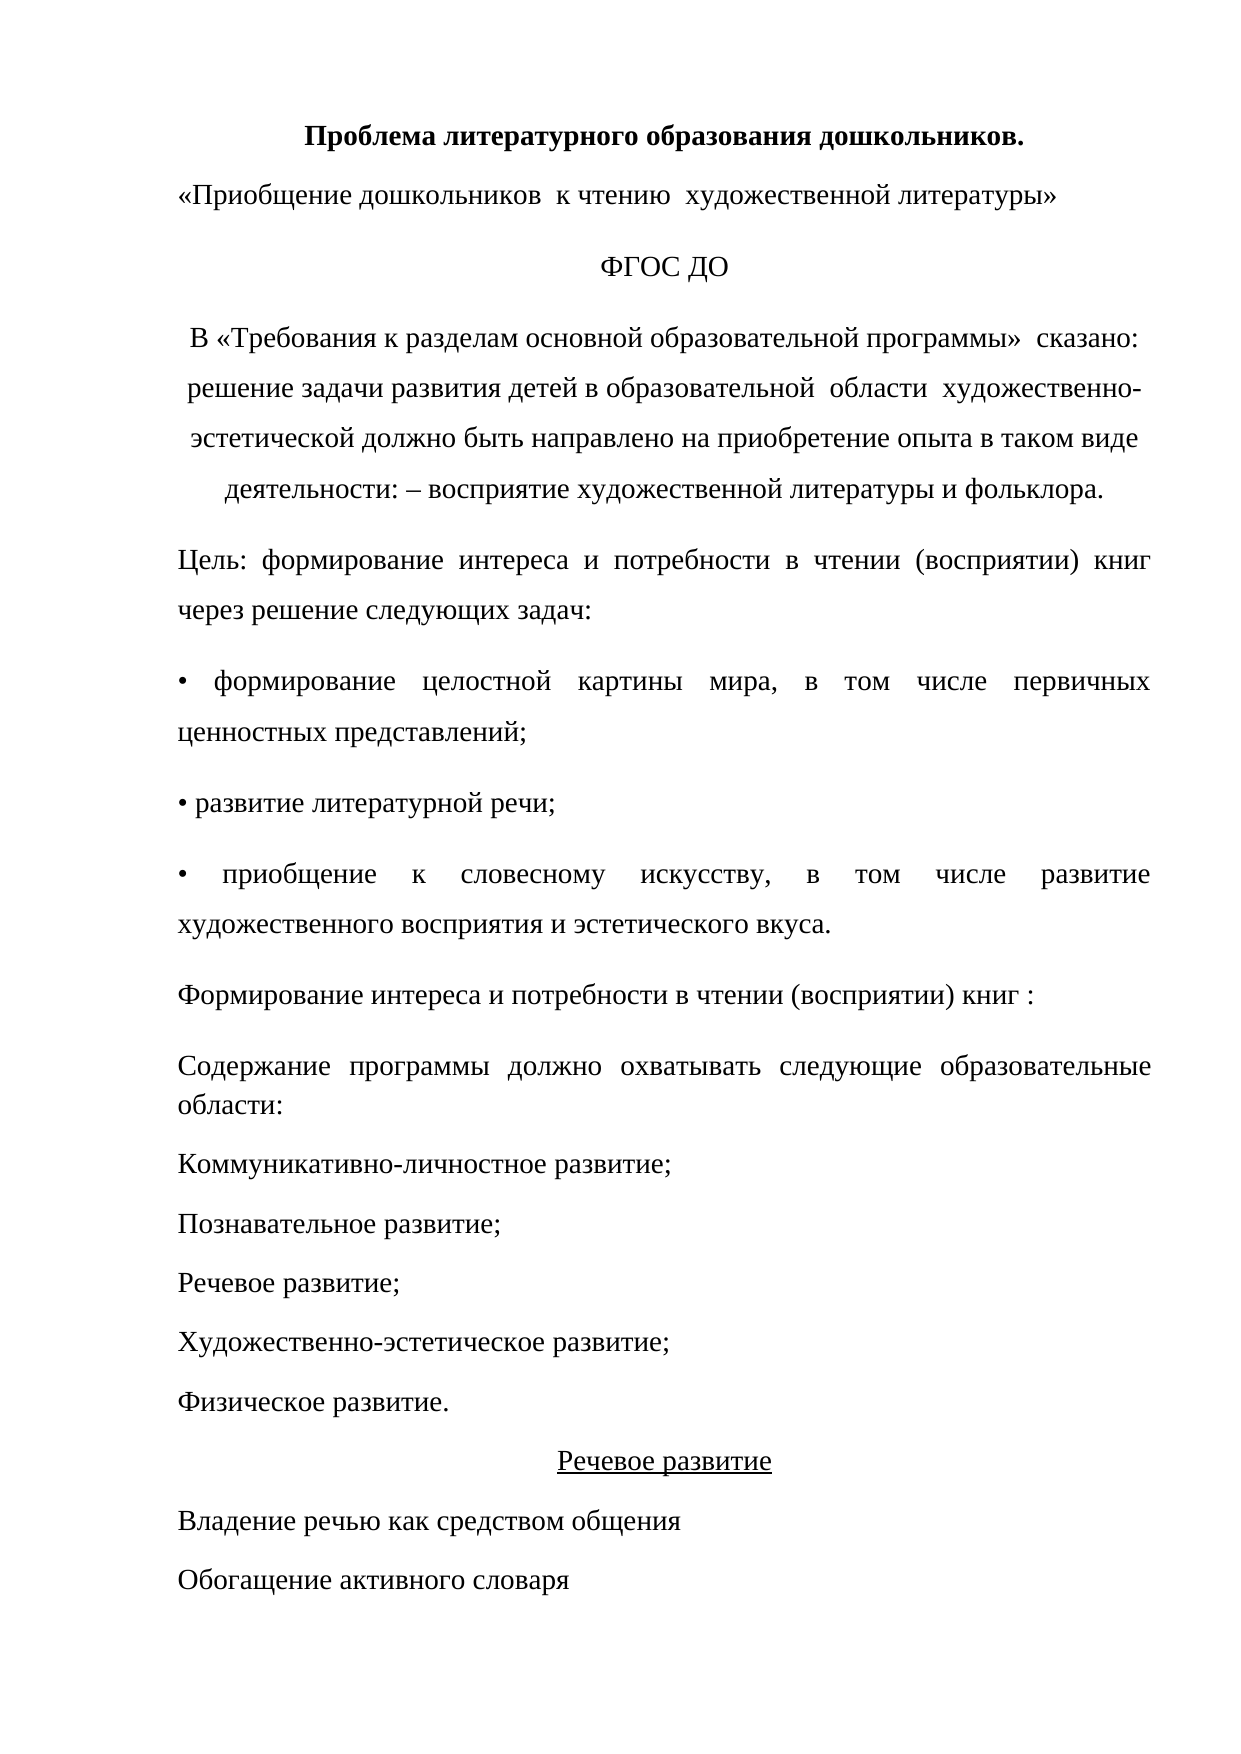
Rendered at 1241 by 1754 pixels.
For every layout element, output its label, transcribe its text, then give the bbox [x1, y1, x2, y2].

text Цель: формирование интереса и потребности в чтении (восприятии) книг через решение следующих задач: [177, 542, 1152, 626]
text ФГОС ДО [177, 249, 1152, 282]
text • развитие литературной речи; [177, 785, 1152, 818]
text Владение речью как средством общения [177, 1503, 1152, 1536]
text Коммуникативно-личностное развитие; [177, 1146, 1152, 1180]
text • формирование целостной картины мира, в том числе первичных ценностных представлений; [177, 663, 1152, 747]
text Речевое развитие [177, 1443, 1152, 1477]
text В «Требования к разделам основной образовательной программы» сказано: решение задачи развития детей в образовательной области художественно-эстетической должно быть направлено на приобретение опыта в таком виде деятельности: – восприятие художественной литературы и фольклора. [177, 320, 1152, 504]
text Речевое развитие; [177, 1265, 1152, 1299]
text Формирование интереса и потребности в чтении (восприятии) книг : [177, 977, 1152, 1011]
text Содержание программы должно охватывать следующие образовательные области: [177, 1048, 1152, 1121]
text Художественно-эстетическое развитие; [177, 1324, 1152, 1358]
text Обогащение активного словаря [177, 1562, 1152, 1596]
text • приобщение к словесному искусству, в том числе развитие художественного восприятия и эстетического вкуса. [177, 856, 1152, 940]
text Проблема литературного образования дошкольников. [177, 118, 1152, 152]
text Познавательное развитие; [177, 1206, 1152, 1239]
text Физическое развитие. [177, 1384, 1152, 1417]
text «Приобщение дошкольников к чтению художественной литературы» [177, 177, 1152, 211]
